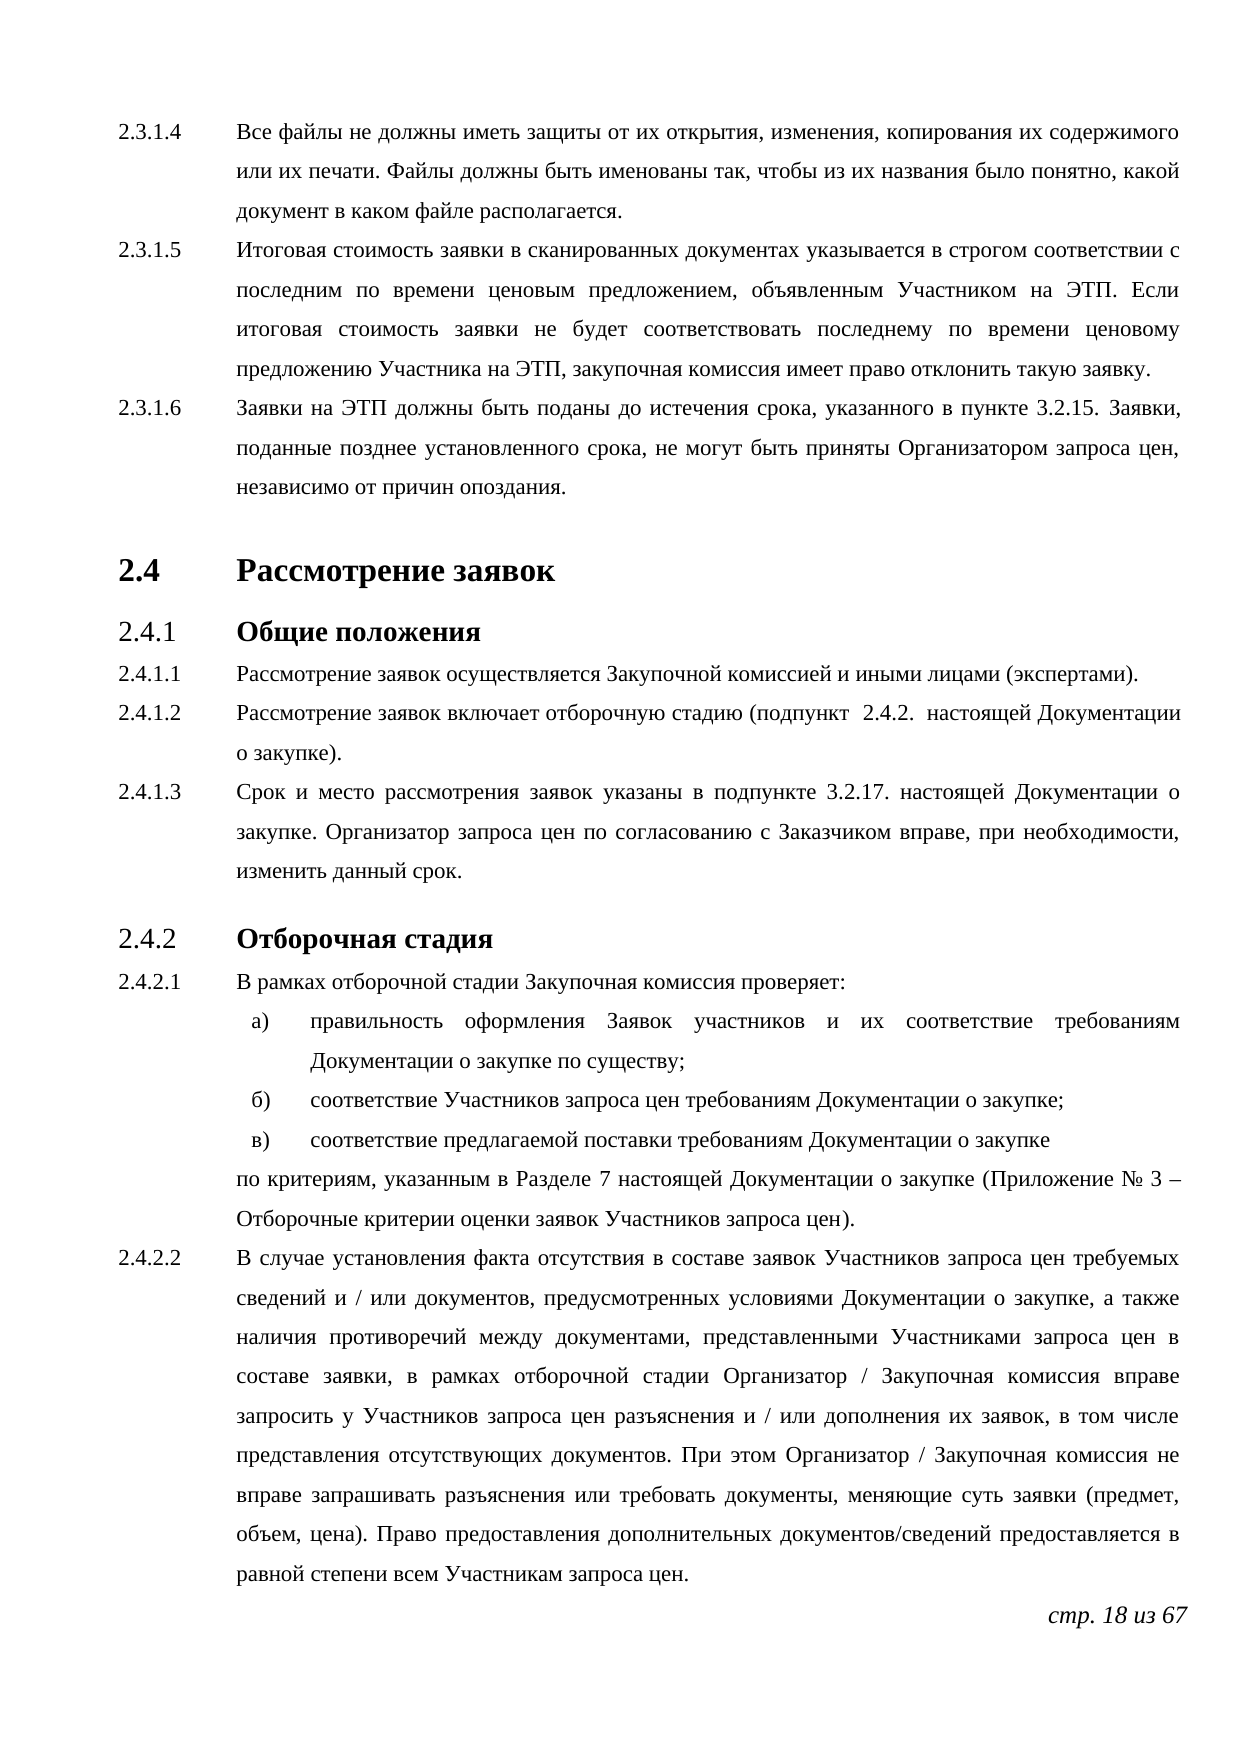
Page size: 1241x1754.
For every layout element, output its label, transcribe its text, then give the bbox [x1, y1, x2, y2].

subtitle Рассмотрение заявок [118, 550, 1181, 589]
list Заявки на ЭТП должны быть поданы до истечения срока, указанного в пункте 3.2.15. Заявки, поданные позднее установленного срока, не могут быть приняты Организатором запроса цен, независимо от причин опоздания. [118, 394, 1181, 500]
list соответствие Участников запроса цен требованиям Документации о закупке; [251, 1086, 1181, 1112]
list Рассмотрение заявок включает отборочную стадию (подпункт 2.4.2. настоящей Документации о закупке). [118, 699, 1181, 765]
list Общие положения [118, 614, 1181, 647]
list по критериям, указанным в Разделе 7 настоящей Документации о закупке (Приложение № 3 – Отборочные критерии оценки заявок Участников запроса цен). [236, 1165, 1181, 1231]
list В рамках отборочной стадии Закупочная комиссия проверяет: [118, 968, 1181, 994]
list В случае установления факта отсутствия в составе заявок Участников запроса цен требуемых сведений и / или документов, предусмотренных условиями Документации о закупке, а также наличия противоречий между документами, представленными Участниками запроса цен в составе заявки, в рамках отборочной стадии Организатор / Закупочная комиссия вправе запросить у Участников запроса цен разъяснения и / или дополнения их заявок, в том числе представления отсутствующих документов. При этом Организатор / Закупочная комиссия не вправе запрашивать разъяснения или требовать документы, меняющие суть заявки (предмет, объем, цена). Право предоставления дополнительных документов/сведений предоставляется в равной степени всем Участникам запроса цен. [118, 1244, 1181, 1586]
list Срок и место рассмотрения заявок указаны в подпункте 3.2.17. настоящей Документации о закупке. Организатор запроса цен по согласованию с Заказчиком вправе, при необходимости, изменить данный срок. [118, 778, 1181, 883]
list правильность оформления Заявок участников и их соответствие требованиям Документации о закупке по существу; [251, 1007, 1181, 1073]
list Рассмотрение заявок осуществляется Закупочной комиссией и иными лицами (экспертами). [118, 660, 1181, 686]
list Все файлы не должны иметь защиты от их открытия, изменения, копирования их содержимого или их печати. Файлы должны быть именованы так, чтобы из их названия было понятно, какой документ в каком файле располагается. [118, 118, 1181, 223]
list Отборочная стадия [118, 922, 1181, 955]
text Итоговая стоимость заявки в сканированных документах указывается в строгом соответствии с последним по времени ценовым предложением, объявленным Участником на ЭТП. Если итоговая стоимость заявки не будет соответствовать последнему по времени ценовому предложению Участника на ЭТП, закупочная комиссия имеет право отклонить такую заявку. [118, 237, 1181, 381]
list соответствие предлагаемой поставки требованиям Документации о закупке [251, 1126, 1181, 1152]
